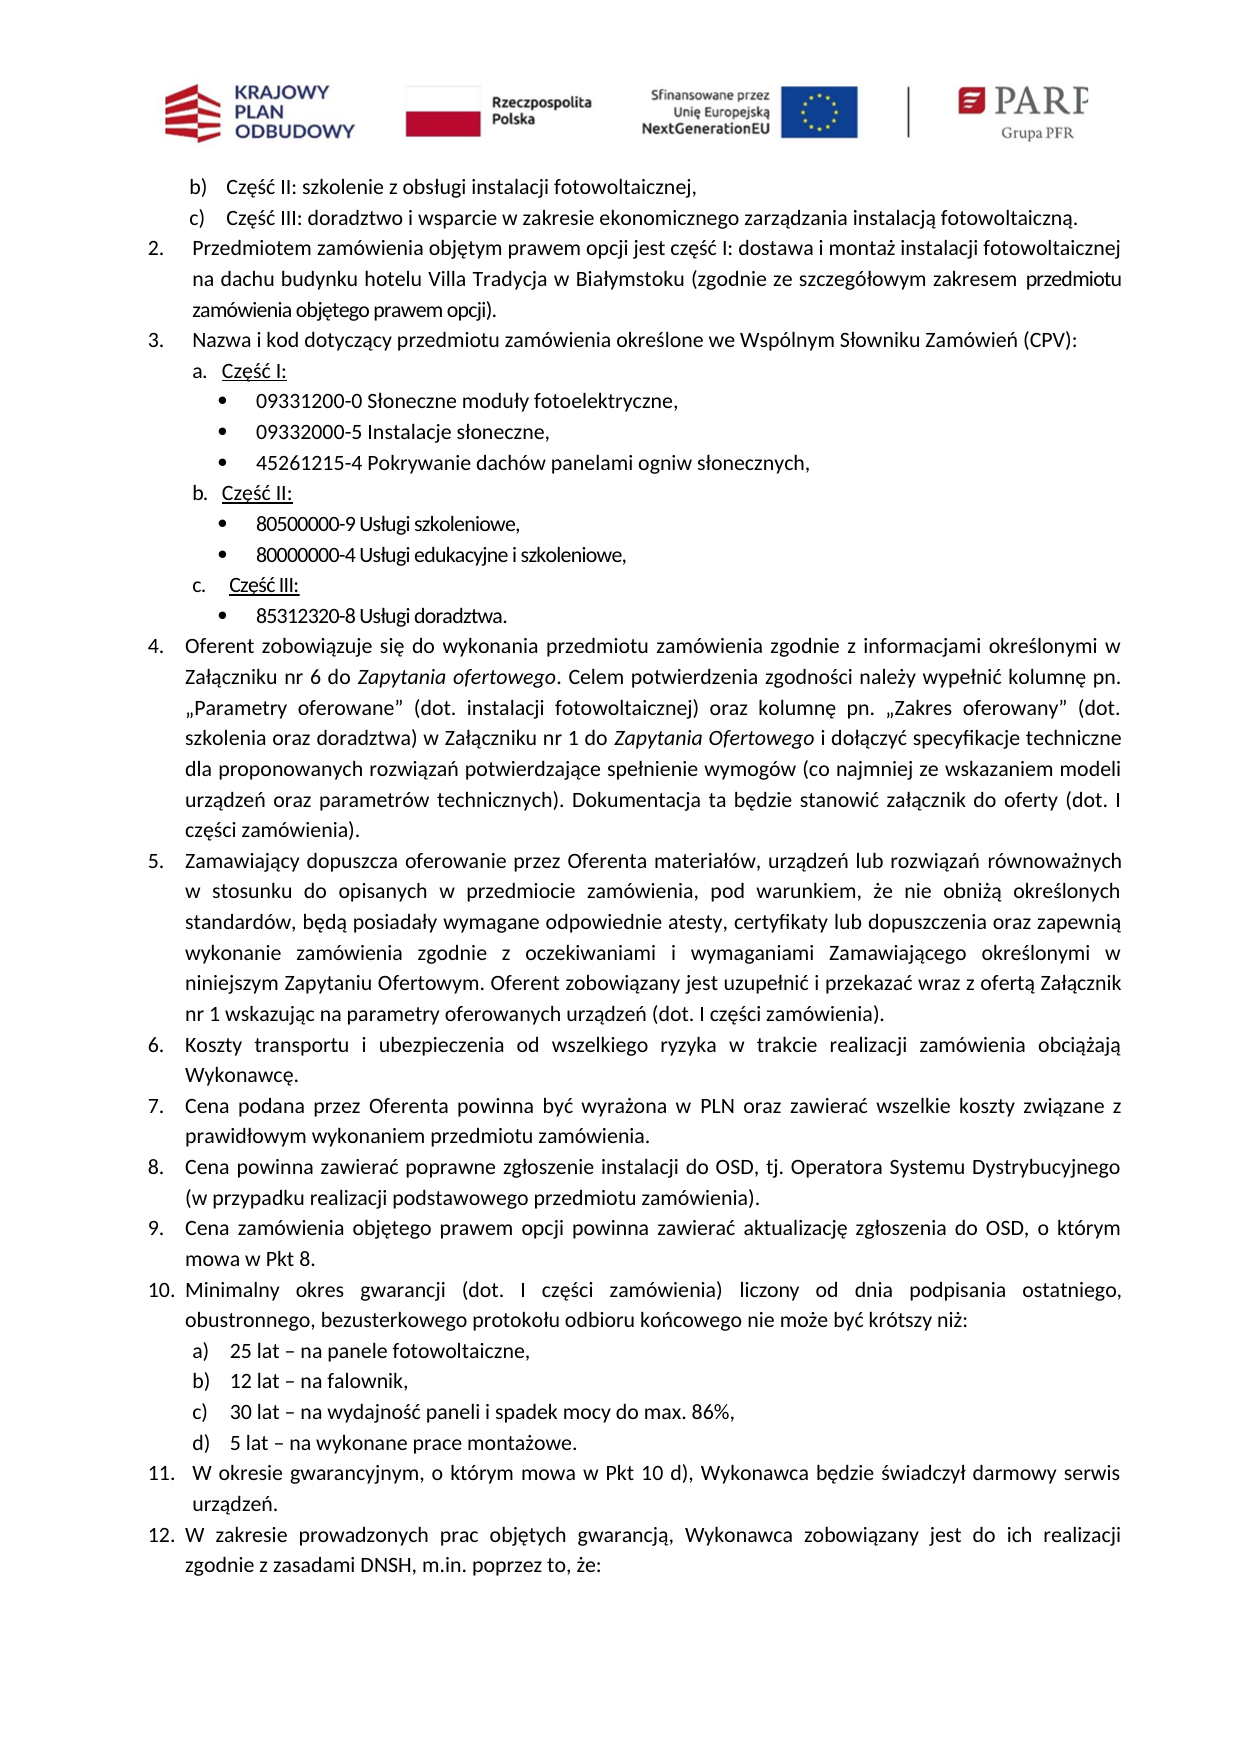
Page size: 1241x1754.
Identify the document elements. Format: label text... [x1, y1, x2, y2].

list Cena podana przez Oferenta powinna być wyrażona w PLN oraz zawierać wszelkie koszty związane z prawidłowym wykonaniem przedmiotu zamówienia. [148, 1153, 1122, 1211]
list Część III: doradztwo i wsparcie w zakresie ekonomicznego zarządzania instalacją fotowoltaiczną. [189, 265, 1122, 292]
list 85312320-8 Usługi doradztwa. [218, 663, 1122, 690]
list Cena zamówienia objętego prawem opcji powinna zawierać aktualizację zgłoszenia do OSD, o którym mowa w Pkt 8. [148, 1276, 1122, 1333]
list 80500000-9 Usługi szkoleniowe, [218, 571, 1122, 598]
list Część I: dostawa i montaż instalacji fotowoltaicznej na dachu budynku hotelu Villa Tradycja w Białymstoku, [189, 173, 1122, 231]
list Cena powinna zawierać poprawne zgłoszenie instalacji do OSD, tj. Operatora Systemu Dystrybucyjnego (w przypadku realizacji podstawowego przedmiotu zamówienia). [148, 1214, 1122, 1272]
list 12 lat – na falownik, [192, 1429, 1122, 1456]
list W okresie gwarancyjnym, o którym mowa w Pkt 10 d), Wykonawca będzie świadczył darmowy serwis urządzeń. [148, 1521, 1122, 1578]
list 09331200-0 Słoneczne moduły fotoelektryczne, [218, 449, 1122, 476]
list Zamawiający dopuszcza oferowanie przez Oferenta materiałów, urządzeń lub rozwiązań równoważnych w stosunku do opisanych w przedmiocie zamówienia, pod warunkiem, że nie obniżą określonych standardów, będą posiadały wymagane odpowiednie atesty, certyfikaty lub dopuszczenia oraz zapewnią wykonanie zamówienia zgodnie z oczekiwaniami i wymaganiami Zamawiającego określonymi w niniejszym Zapytaniu Ofertowym. Oferent zobowiązany jest uzupełnić i przekazać wraz z ofertą Załącznik nr 1 wskazując na parametry oferowanych urządzeń (dot. I części zamówienia). [148, 908, 1122, 1088]
picture [147, 63, 1088, 154]
list Minimalny okres gwarancji (dot. I części zamówienia) liczony od dnia podpisania ostatniego, obustronnego, bezusterkowego protokołu odbioru końcowego nie może być krótszy niż: [148, 1337, 1122, 1394]
list 5 lat – na wykonane prace montażowe. [192, 1490, 1122, 1517]
list Część II: [192, 541, 1122, 567]
list Oferent zobowiązuje się do wykonania przedmiotu zamówienia zgodnie z informacjami określonymi w Załączniku nr 6 do Zapytania ofertowego. Celem potwierdzenia zgodności należy wypełnić kolumnę pn. „Parametry oferowane” (dot. instalacji fotowoltaicznej) oraz kolumnę pn. „Zakres oferowany” (dot. szkolenia oraz doradztwa) w Załączniku nr 1 do Zapytania Ofertowego i dołączyć specyfikacje techniczne dla proponowanych rozwiązań potwierdzające spełnienie wymogów (co najmniej ze wskazaniem modeli urządzeń oraz parametrów technicznych). Dokumentacja ta będzie stanowić załącznik do oferty (dot. I części zamówienia). [148, 694, 1122, 904]
list 80000000-4 Usługi edukacyjne i szkoleniowe, [218, 602, 1122, 629]
list Przedmiotem zamówienia objętym prawem opcji jest część I: dostawa i montaż instalacji fotowoltaicznej na dachu budynku hotelu Villa Tradycja w Białymstoku (zgodnie ze szczegółowym zakresem przedmiotu zamówienia objętego prawem opcji). [148, 296, 1122, 384]
list Część II: szkolenie z obsługi instalacji fotowoltaicznej, [189, 234, 1122, 261]
list 30 lat – na wydajność paneli i spadek mocy do max. 86%, [192, 1459, 1122, 1486]
list 09332000-5 Instalacje słoneczne, [218, 479, 1122, 506]
list Nazwa i kod dotyczący przedmiotu zamówienia określone we Wspólnym Słowniku Zamówień (CPV): [148, 388, 1122, 414]
list 45261215-4 Pokrywanie dachów panelami ogniw słonecznych, [218, 510, 1122, 537]
list Część I: [192, 418, 1122, 445]
list 25 lat – na panele fotowoltaiczne, [192, 1398, 1122, 1425]
list Część III: [192, 633, 1122, 659]
list Koszty transportu i ubezpieczenia od wszelkiego ryzyka w trakcie realizacji zamówienia obciążają Wykonawcę. [148, 1092, 1122, 1149]
